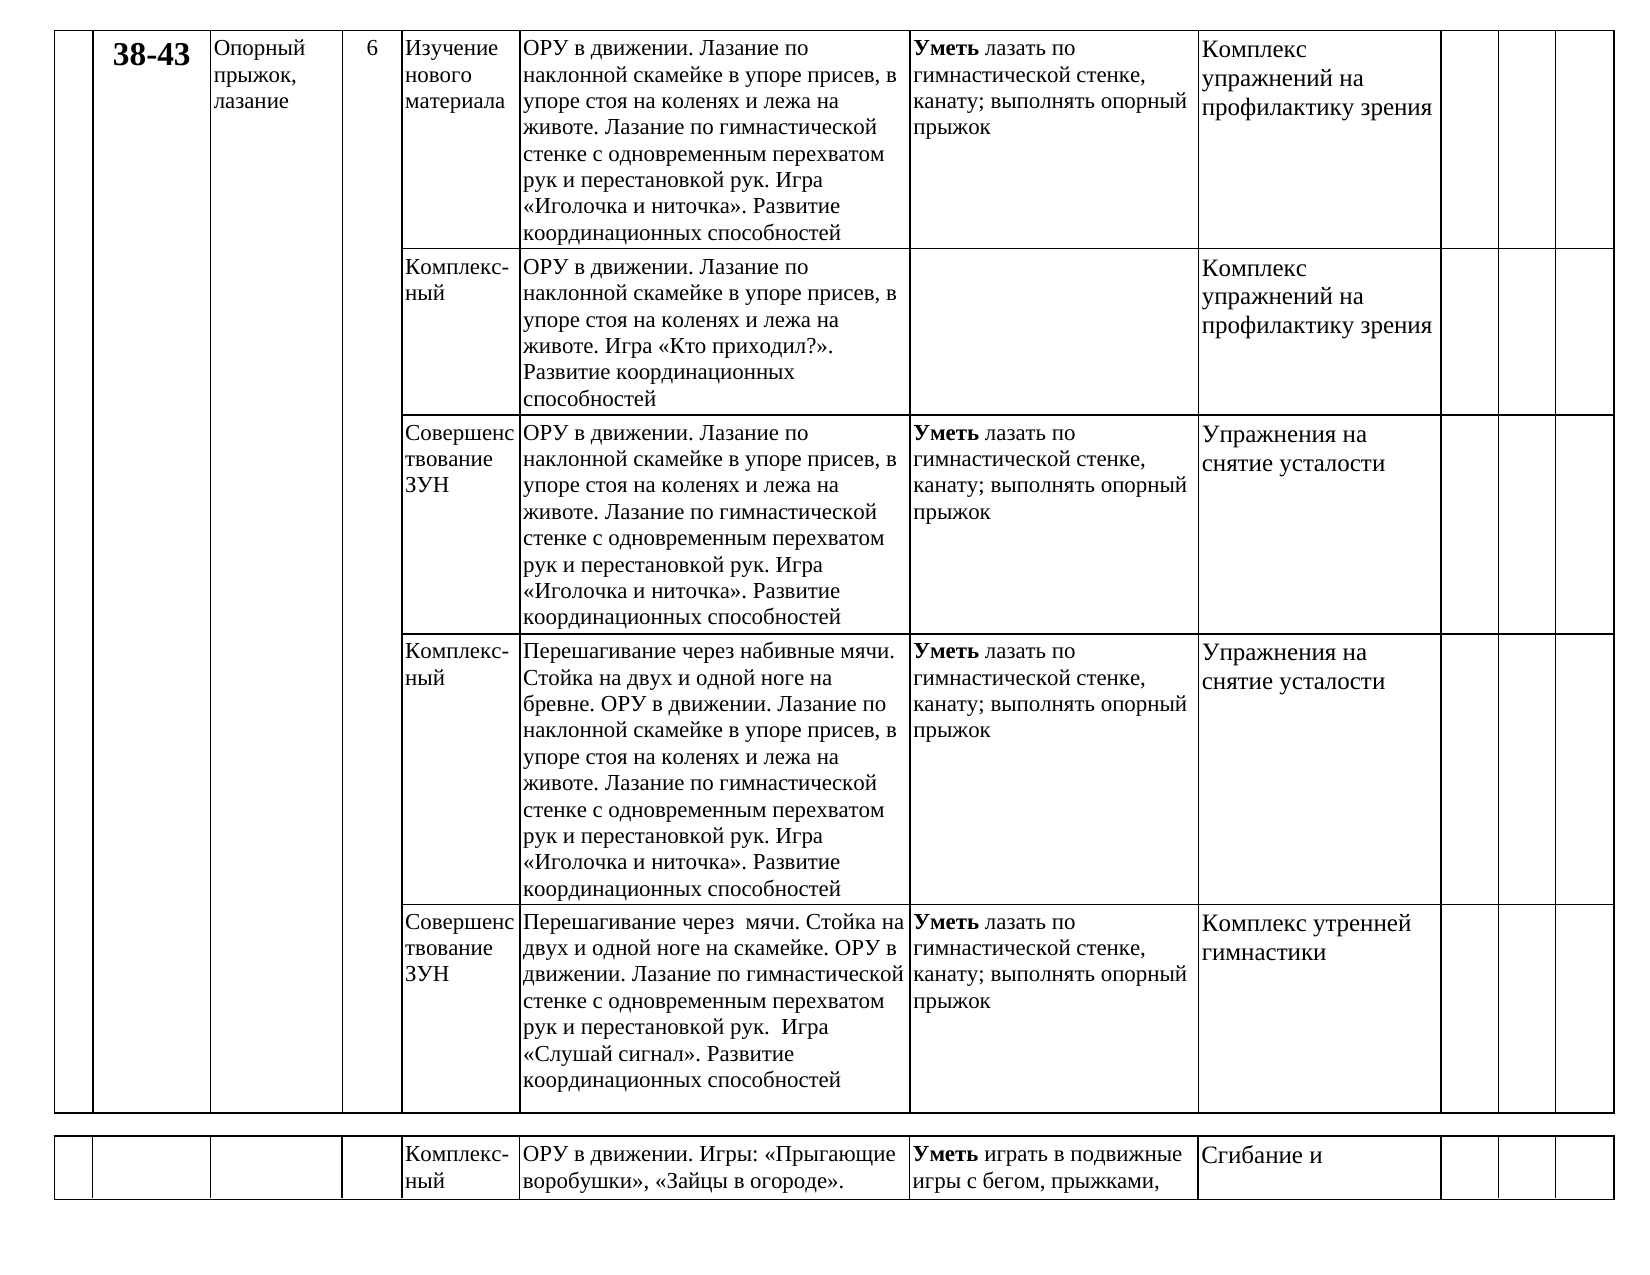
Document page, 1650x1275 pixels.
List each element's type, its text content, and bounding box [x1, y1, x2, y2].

table_cell [1442, 249, 1498, 414]
table_cell Упражнения на снятие усталости [1199, 635, 1440, 904]
table_cell Уметь лазать по гимнастической стенке, канату; выполнять опорный прыжок [911, 416, 1198, 633]
table_header Комплекс упражнений на профилактику зрения [1199, 31, 1440, 248]
table_cell Комплекс-ный [403, 635, 519, 904]
table_cell Перешагивание через мячи. Стойка на двух и одной ноге на скамейке. ОРУ в движении. Лазание по гимнастической стенке с одновременным перехватом рук и перестановкой рук. Игра «Слушай сигнал». Развитие координационных способностей [521, 905, 909, 1112]
table_header ОРУ в движении. Лазание по наклонной скамейке в упоре присев, в упоре стоя на коленях и лежа на животе. Лазание по гимнастической стенке с одновременным перехватом рук и перестановкой рук. Игра «Иголочка и ниточка». Развитие координационных способностей [521, 31, 909, 248]
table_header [520, 1137, 909, 1198]
table_cell Совершенствование ЗУН [403, 416, 519, 633]
table_header [1556, 31, 1613, 248]
table_header [93, 1137, 210, 1198]
table_cell [1499, 249, 1555, 414]
table_cell [1442, 905, 1498, 1112]
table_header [910, 1137, 1197, 1198]
table_cell Комплекс упражнений на профилактику зрения [1199, 249, 1440, 414]
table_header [1199, 1137, 1384, 1198]
table_cell Упражнения на снятие усталости [1199, 416, 1440, 633]
table_header [343, 1137, 401, 1198]
table_cell ОРУ в движении. Лазание по наклонной скамейке в упоре присев, в упоре стоя на коленях и лежа на животе. Игра «Кто приходил?». Развитие координационных способностей [521, 249, 909, 414]
table_cell [911, 249, 1198, 414]
table_header [1442, 1137, 1498, 1198]
table_cell [1499, 905, 1555, 1112]
table_header [1499, 31, 1555, 248]
table_header Опорный прыжок, лазание [211, 31, 342, 1112]
table_header Изучение нового материала [403, 31, 519, 248]
table_header [1499, 1137, 1555, 1198]
table_header [211, 1137, 341, 1198]
table_cell Комплекс утренней гимнастики [1199, 905, 1440, 1112]
table_cell [1556, 635, 1613, 904]
table_cell [1499, 416, 1555, 633]
table_cell Совершенствование ЗУН [403, 905, 519, 1112]
table_header [1442, 31, 1498, 248]
table_cell [1556, 249, 1613, 414]
table_header [55, 31, 92, 1112]
table_cell Комплекс-ный [403, 249, 519, 414]
table_cell Уметь лазать по гимнастической стенке, канату; выполнять опорный прыжок [911, 635, 1198, 904]
table_cell Уметь лазать по гимнастической стенке, канату; выполнять опорный прыжок [911, 905, 1198, 1112]
table_header 38-43 [94, 31, 210, 1112]
table_cell [1556, 905, 1613, 1112]
table_header 6 [343, 31, 401, 1112]
table_header [55, 1137, 92, 1198]
table_cell [1556, 416, 1613, 633]
table_header Комплекс-ный [403, 1137, 519, 1198]
table_header [1556, 1137, 1613, 1198]
table_cell ОРУ в движении. Лазание по наклонной скамейке в упоре присев, в упоре стоя на коленях и лежа на животе. Лазание по гимнастической стенке с одновременным перехватом рук и перестановкой рук. Игра «Иголочка и ниточка». Развитие координационных способностей [521, 416, 909, 633]
table_header [1384, 1137, 1440, 1198]
table_header Уметь лазать по гимнастической стенке, канату; выполнять опорный прыжок [911, 31, 1198, 248]
table_cell [1442, 635, 1498, 904]
table_cell Перешагивание через набивные мячи. Стойка на двух и одной ноге на бревне. ОРУ в движении. Лазание по наклонной скамейке в упоре присев, в упоре стоя на коленях и лежа на животе. Лазание по гимнастической стенке с одновременным перехватом рук и перестановкой рук. Игра «Иголочка и ниточка». Развитие координационных способностей [521, 635, 909, 904]
table_cell [1442, 416, 1498, 633]
table_cell [1499, 635, 1555, 904]
